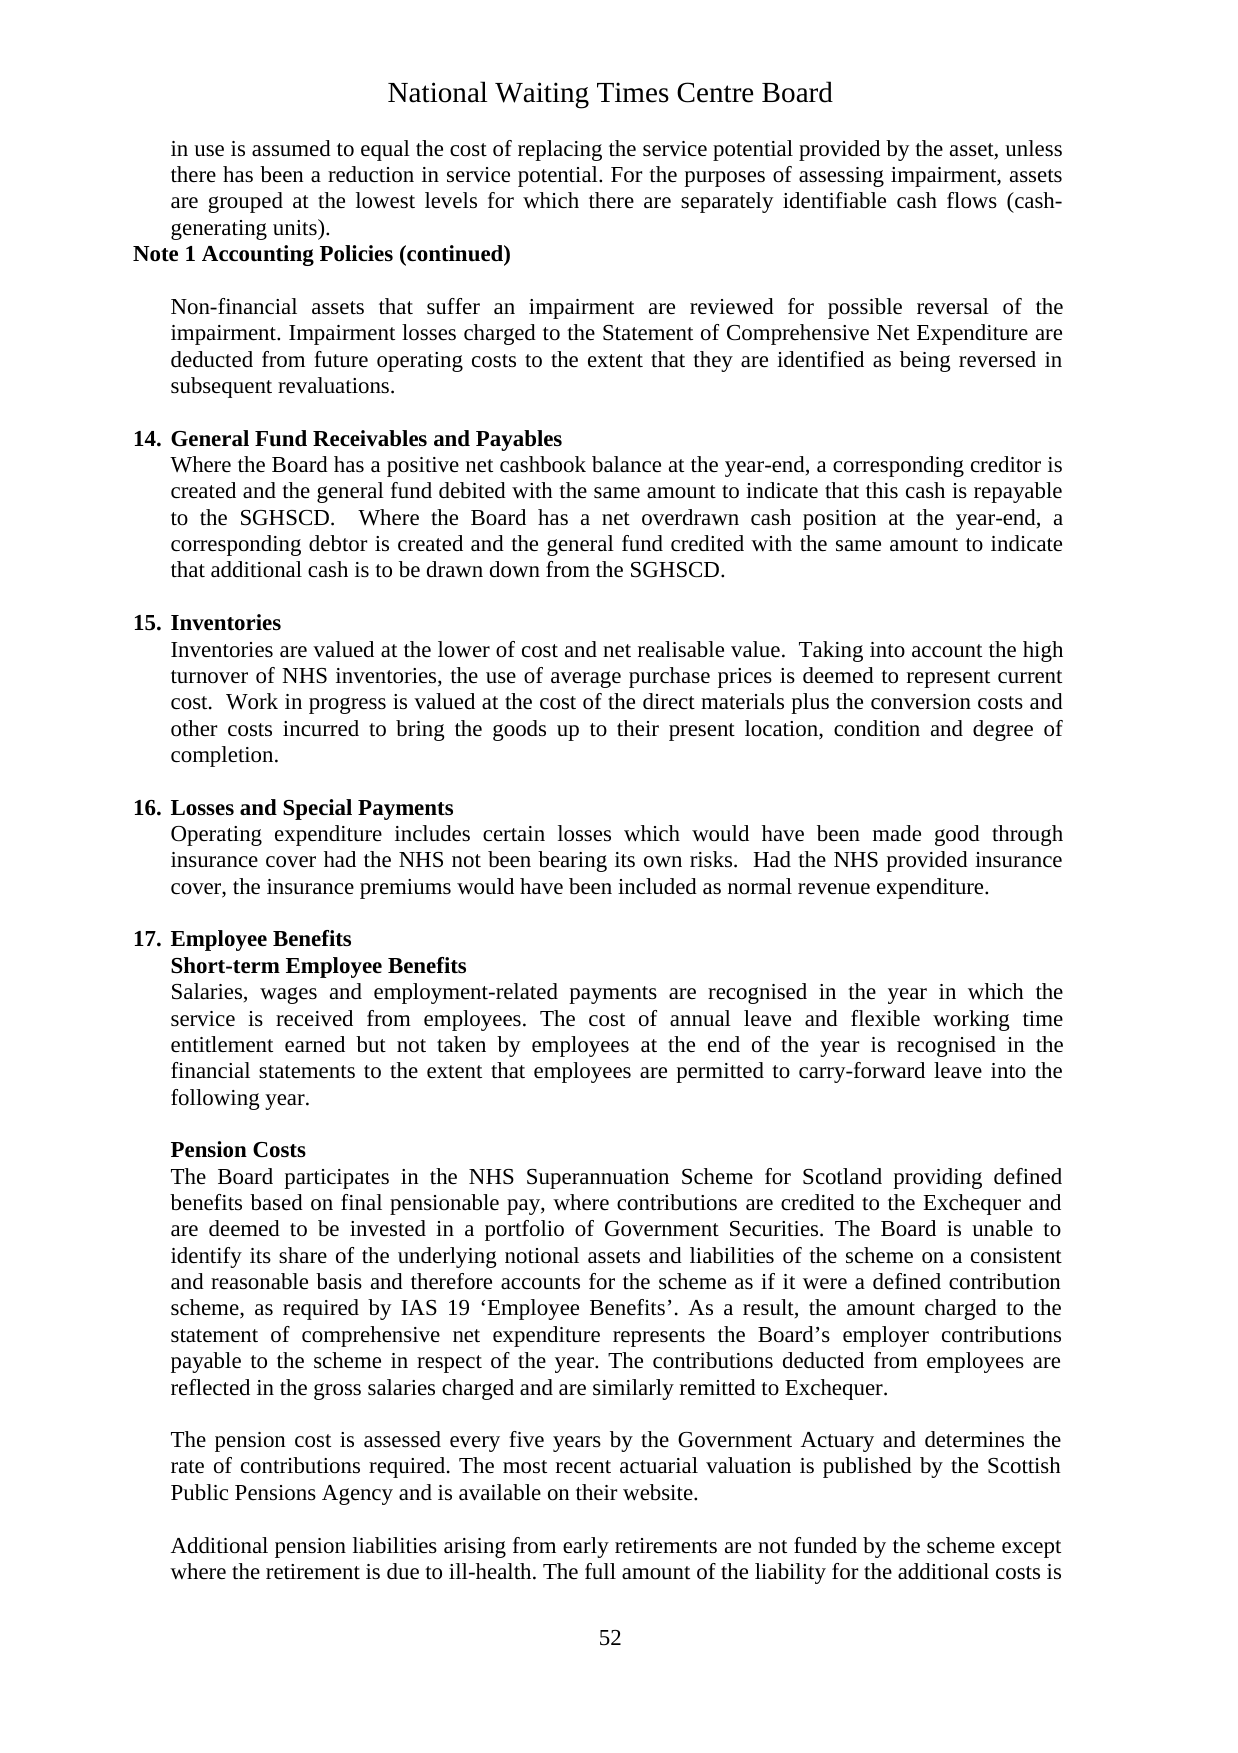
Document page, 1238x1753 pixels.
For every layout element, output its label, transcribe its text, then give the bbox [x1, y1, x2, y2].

text Salaries, wages and employment-related payments are recognised in the year in which the service is received from employees. The cost of annual leave and flexible working time entitlement earned but not taken by employees at the end of the year is recognised in the financial statements to the extent that employees are permitted to carry-forward leave into the following year. [170, 978, 1065, 1110]
text The Board participates in the NHS Superannuation Scheme for Scotland providing defined benefits based on final pensionable pay, where contributions are credited to the Exchequer and are deemed to be invested in a portfolio of Government Securities. The Board is unable to identify its share of the underlying notional assets and liabilities of the scheme on a consistent and reasonable basis and therefore accounts for the scheme as if it were a defined contribution scheme, as required by IAS 19 ‘Employee Benefits’. As a result, the amount charged to the statement of comprehensive net expenditure represents the Board’s employer contributions payable to the scheme in respect of the year. The contributions deducted from employees are reflected in the gross salaries charged and are similarly remitted to Exchequer. [170, 1163, 1063, 1400]
list Employee Benefits [133, 926, 1065, 952]
text Where the Board has a positive net cashbook balance at the year-end, a corresponding creditor is created and the general fund debited with the same amount to indicate that this cash is repayable to the SGHSCD. Where the Board has a net overdrawn cash position at the year-end, a corresponding debtor is created and the general fund credited with the same amount to indicate that additional cash is to be drawn down from the SGHSCD. [170, 451, 1065, 583]
text Note 1 Accounting Policies (continued) [133, 240, 1087, 267]
list Inventories [133, 609, 1065, 636]
text Short-term Employee Benefits [170, 952, 1065, 978]
text Inventories are valued at the lower of cost and net realisable value. Taking into account the high turnover of NHS inventories, the use of average purchase prices is deemed to represent current cost. Work in progress is valued at the cost of the direct materials plus the conversion costs and other costs incurred to bring the goods up to their present location, condition and degree of completion. [170, 636, 1065, 767]
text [170, 1532, 1063, 1584]
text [170, 135, 1065, 240]
text Non-financial assets that suffer an impairment are reviewed for possible reversal of the impairment. Impairment losses charged to the Statement of Comprehensive Net Expenditure are deducted from future operating costs to the extent that they are identified as being reversed in subsequent revaluations. [170, 293, 1065, 398]
list Losses and Special Payments [133, 794, 1065, 820]
text The pension cost is assessed every five years by the Government Actuary and determines the rate of contributions required. The most recent actuarial valuation is published by the Scottish Public Pensions Agency and is available on their website. [170, 1426, 1063, 1505]
list General Fund Receivables and Payables [133, 425, 1065, 451]
text Pension Costs [170, 1136, 1065, 1163]
text Operating expenditure includes certain losses which would have been made good through insurance cover had the NHS not been bearing its own risks. Had the NHS provided insurance cover, the insurance premiums would have been included as normal revenue expenditure. [170, 820, 1065, 899]
